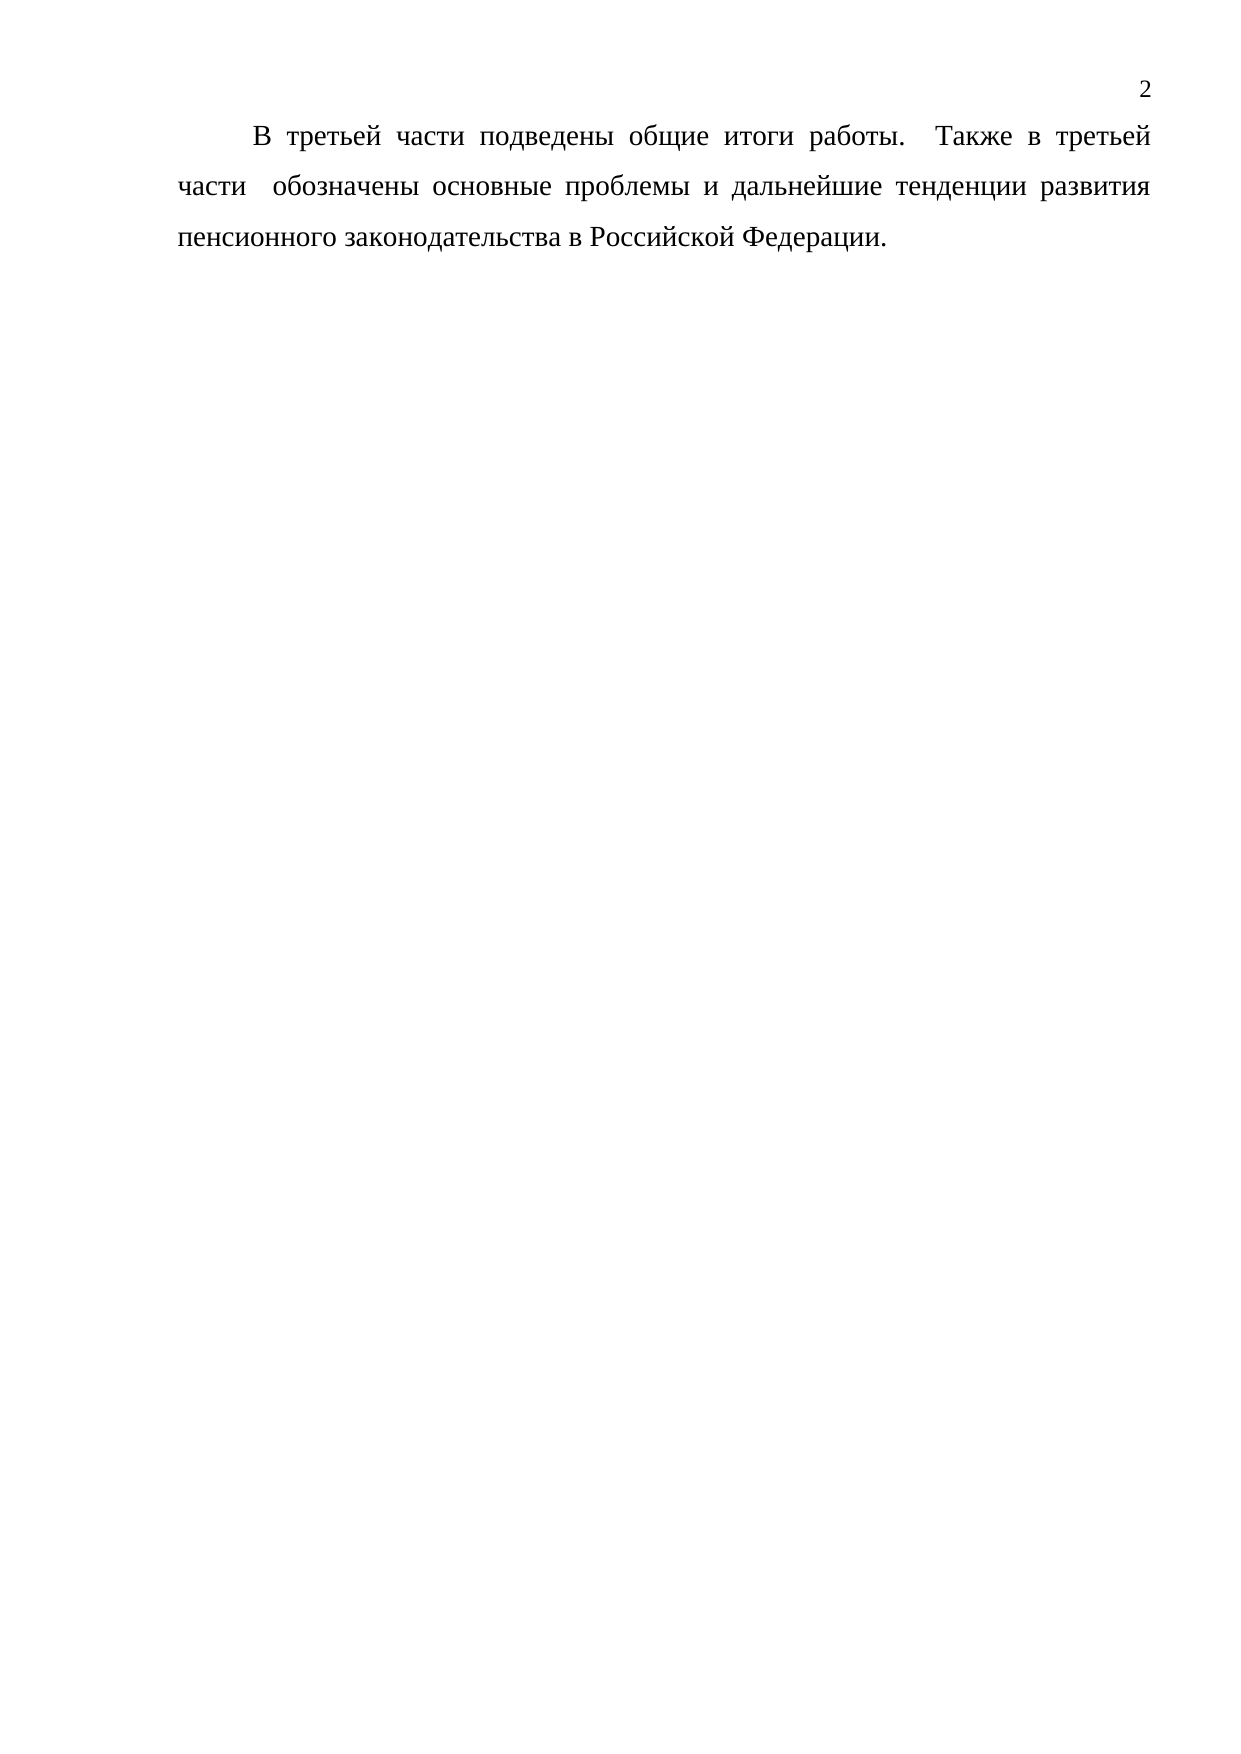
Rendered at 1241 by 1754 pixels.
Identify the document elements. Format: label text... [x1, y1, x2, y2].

text В третьей части подведены общие итоги работы. Также в третьей части обозначены основные проблемы и дальнейшие тенденции развития пенсионного законодательства в Российской Федерации. [177, 118, 1152, 252]
